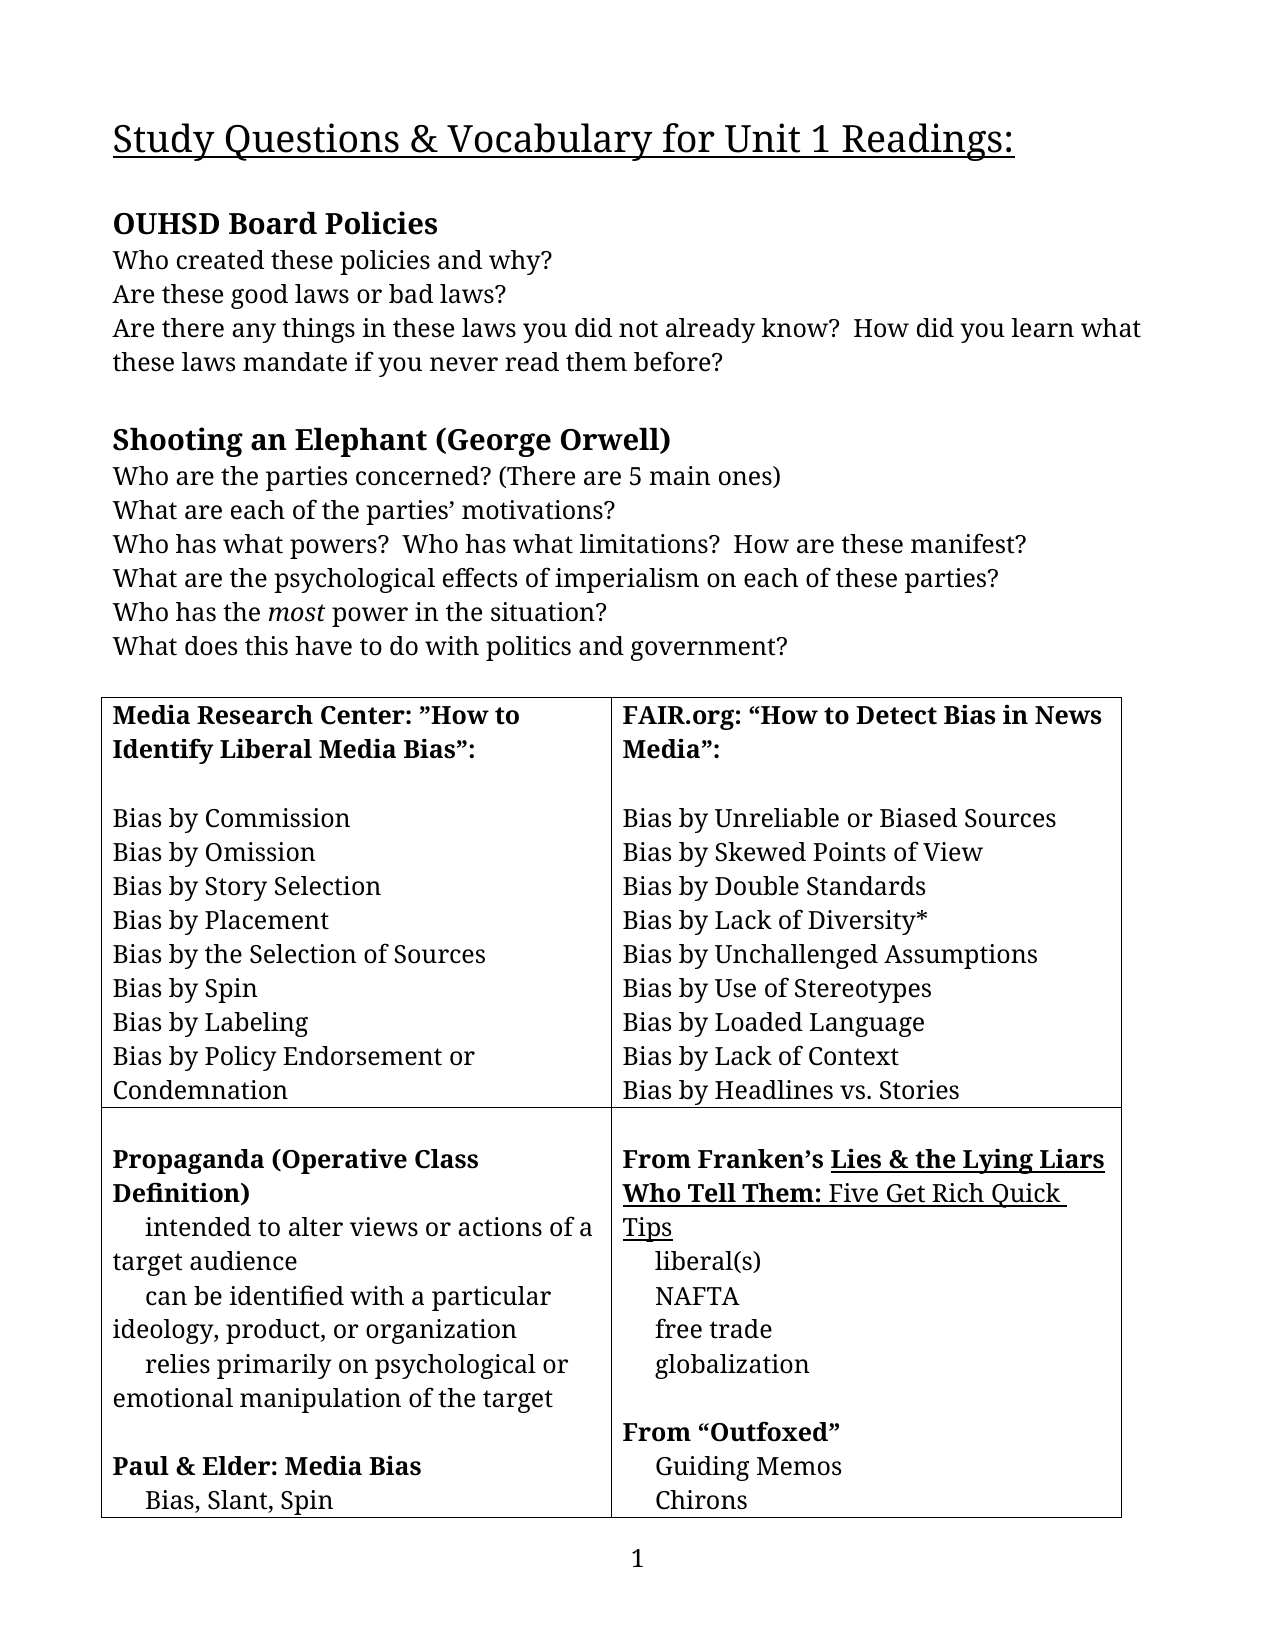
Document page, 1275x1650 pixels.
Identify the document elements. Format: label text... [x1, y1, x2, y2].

text Are these good laws or bad laws? [112, 277, 1162, 311]
text What does this have to do with politics and government? [112, 629, 1162, 663]
text OUHSD Board Policies [112, 203, 1162, 243]
text Study Questions & Vocabulary for Unit 1 Readings: [112, 112, 1162, 163]
text What are each of the parties’ motivations? [112, 493, 1162, 527]
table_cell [612, 1108, 1121, 1517]
text Are there any things in these laws you did not already know? How did you learn what these laws mandate if you never read them before? [112, 311, 1162, 379]
text Who has the most power in the situation? [112, 595, 1162, 629]
text Who are the parties concerned? (There are 5 main ones) [112, 458, 1162, 493]
text Who has what powers? Who has what limitations? How are these manifest? [112, 527, 1162, 561]
table_header FAIR.org: “How to Detect Bias in News Media”: Bias by Unreliable or Biased Sources Bias by Skewed Points of View Bias by Double Standards Bias by Lack of Diversity* Bias by Unchallenged Assumptions Bias by Use of Stereotypes Bias by Loaded Language Bias by Lack of Context Bias by Headlines vs. Stories [612, 698, 1121, 1107]
table_header Media Research Center: ”How to Identify Liberal Media Bias”: Bias by Commission Bias by Omission Bias by Story Selection Bias by Placement Bias by the Selection of Sources Bias by Spin Bias by Labeling Bias by Policy Endorsement or Condemnation [102, 698, 611, 1107]
text Who created these policies and why? [112, 243, 1162, 277]
text Shooting an Elephant (George Orwell) [112, 419, 1162, 458]
text What are the psychological effects of imperialism on each of these parties? [112, 561, 1162, 595]
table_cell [102, 1108, 611, 1517]
